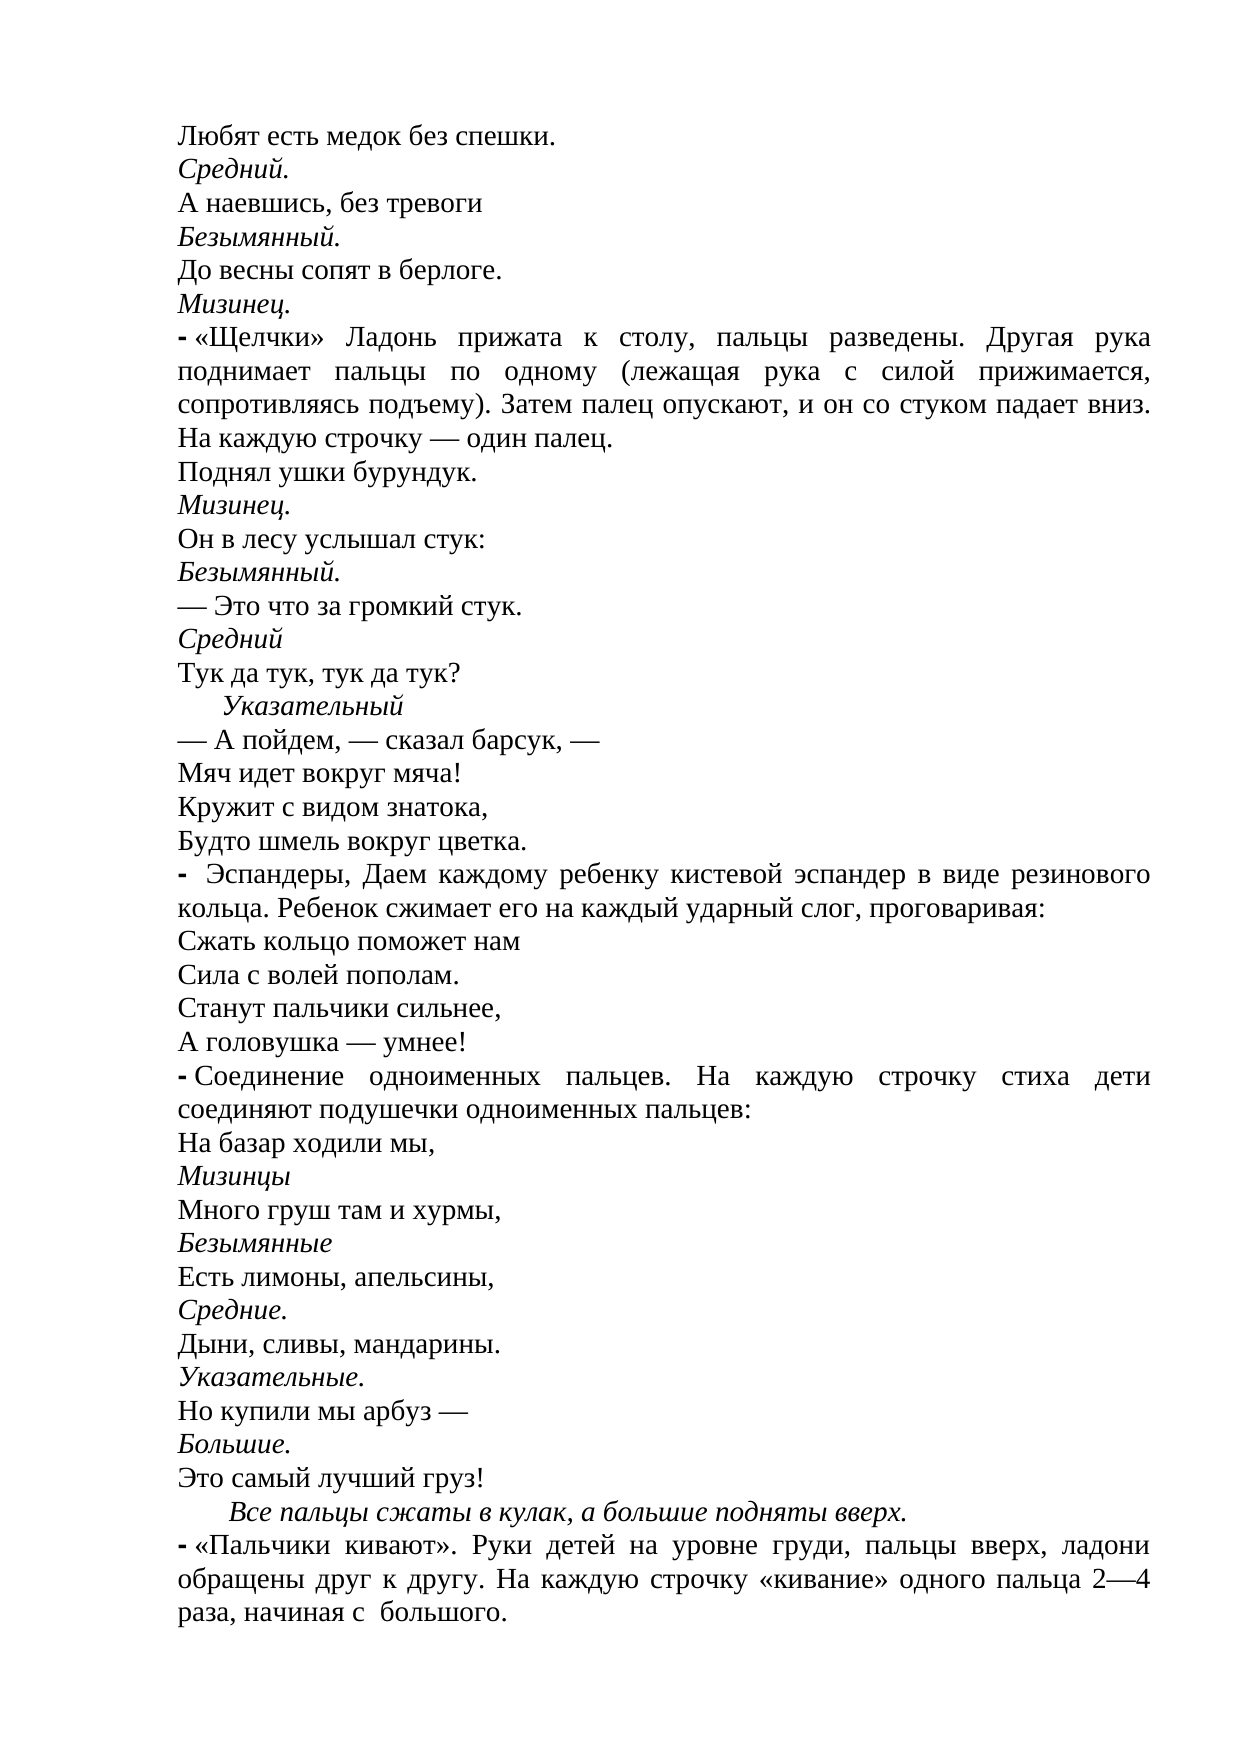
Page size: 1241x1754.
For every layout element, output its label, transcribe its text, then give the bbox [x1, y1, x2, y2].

text Дыни, сливы, мандарины. [177, 1326, 1152, 1359]
text А головушка — умнее! [177, 1024, 1152, 1057]
text Мизинец. [177, 487, 1152, 521]
text Все пальцы сжаты в кулак, а большие подняты вверх. [177, 1494, 1152, 1527]
text А наевшись, без тревоги [177, 185, 1152, 219]
text Любят есть медок без спешки. [177, 118, 1152, 152]
text Поднял ушки бурундук. [177, 454, 1152, 487]
text Сжать кольцо поможет нам [177, 923, 1152, 957]
text Безымянный. [177, 554, 1152, 588]
text Много груш там и хурмы, [177, 1192, 1152, 1225]
text Кружит с видом знатока, [177, 789, 1152, 823]
text Большие. [177, 1427, 1152, 1460]
text Безымянные [177, 1225, 1152, 1259]
text Тук да тук, тук да тук? [177, 655, 1152, 688]
text Безымянный. [177, 219, 1152, 252]
text До весны сопят в берлоге. [177, 252, 1152, 286]
text Средние. [177, 1292, 1152, 1326]
text Есть лимоны, апельсины, [177, 1259, 1152, 1292]
text Сила с волей пополам. [177, 957, 1152, 990]
text Будто шмель вокруг цветка. [177, 823, 1152, 856]
text - Соединение одноименных пальцев. На каждую строчку стиха дети соединяют подушечки одноименных пальцев: [177, 1057, 1152, 1125]
text Но купили мы арбуз — [177, 1393, 1152, 1427]
text Мизинцы [177, 1158, 1152, 1192]
text Средний [177, 621, 1152, 655]
text Указательный [177, 688, 1152, 722]
text Мяч идет вокруг мяча! [177, 756, 1152, 789]
text Указательные. [177, 1359, 1152, 1393]
text — А пойдем, — сказал барсук, — [177, 722, 1152, 756]
text Мизинец. [177, 286, 1152, 319]
text Средний. [177, 152, 1152, 185]
text - «Пальчики кивают». Руки детей на уровне груди, пальцы вверх, ладони обращены друг к другу. На каждую строчку «кивание» одного пальца 2—4 раза, начиная с большого. [177, 1527, 1152, 1628]
text - Эспандеры, Даем каждому ребенку кистевой эспандер в виде резинового кольца. Ребенок сжимает его на каждый ударный слог, проговаривая: [177, 856, 1152, 923]
text На базар ходили мы, [177, 1125, 1152, 1158]
text Он в лесу услышал стук: [177, 521, 1152, 554]
text - «Щелчки» Ладонь прижата к столу, пальцы разведены. Другая рука поднимает пальцы по одному (лежащая рука с силой прижимается, сопротивляясь подъему). Затем палец опускают, и он со стуком падает вниз. На каждую строчку — один палец. [177, 319, 1152, 454]
text — Это что за громкий стук. [177, 588, 1152, 621]
text Это самый лучший груз! [177, 1460, 1152, 1494]
text Станут пальчики сильнее, [177, 990, 1152, 1024]
